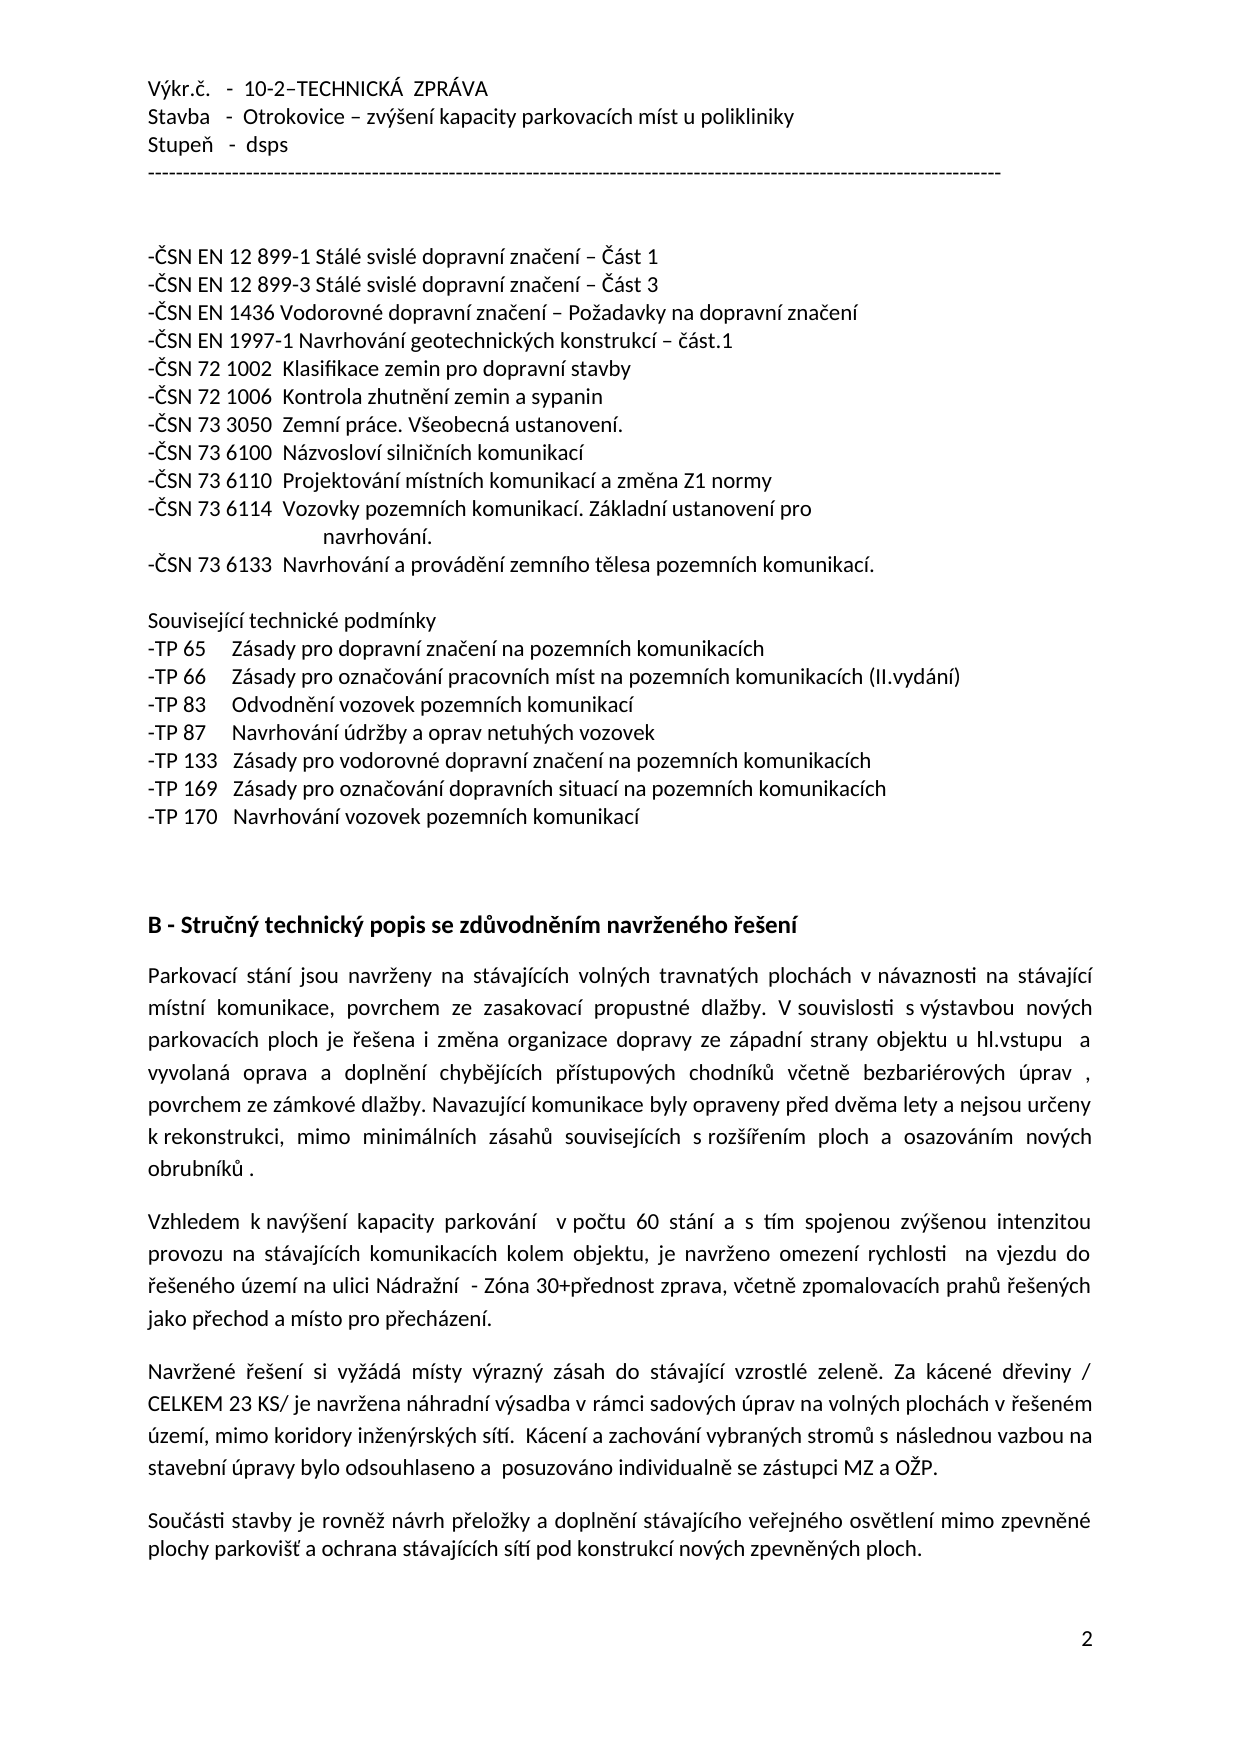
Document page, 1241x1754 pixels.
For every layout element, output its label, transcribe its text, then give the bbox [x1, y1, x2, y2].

text -TP 65 Zásady pro dopravní značení na pozemních komunikacích [148, 634, 1093, 662]
text -TP 169 Zásady pro označování dopravních situací na pozemních komunikacích [148, 774, 1093, 802]
text Navržené řešení si vyžádá místy výrazný zásah do stávající vzrostlé zeleně. Za kácené dřeviny / CELKEM 23 KS/ je navržena náhradní výsadba v rámci sadových úprav na volných plochách v řešeném území, mimo koridory inženýrských sítí. Kácení a zachování vybraných stromů s následnou vazbou na stavební úpravy bylo odsouhlaseno a posuzováno individualně se zástupci MZ a OŽP. [148, 1357, 1093, 1481]
text -TP 170 Navrhování vozovek pozemních komunikací [148, 802, 1093, 830]
text -ČSN 73 3050 Zemní práce. Všeobecná ustanovení. [148, 410, 1093, 438]
text -ČSN 73 6110 Projektování místních komunikací a změna Z1 normy [148, 466, 1093, 494]
text navrhování. [148, 522, 1093, 550]
text -ČSN 72 1006 Kontrola zhutnění zemin a sypanin [148, 382, 1093, 410]
text -ČSN 73 6100 Názvosloví silničních komunikací [148, 438, 1093, 466]
text Součásti stavby je rovněž návrh přeložky a doplnění stávajícího veřejného osvětlení mimo zpevněné plochy parkovišť a ochrana stávajících sítí pod konstrukcí nových zpevněných ploch. [148, 1506, 1093, 1562]
text -ČSN EN 12 899-1 Stálé svislé dopravní značení – Část 1 [148, 242, 1093, 270]
text Související technické podmínky [148, 606, 1093, 634]
text -ČSN EN 12 899-3 Stálé svislé dopravní značení – Část 3 [148, 270, 1093, 298]
text -TP 87 Navrhování údržby a oprav netuhých vozovek [148, 718, 1093, 746]
text Vzhledem k navýšení kapacity parkování v počtu 60 stání a s tím spojenou zvýšenou intenzitou provozu na stávajících komunikacích kolem objektu, je navrženo omezení rychlosti na vjezdu do řešeného území na ulici Nádražní - Zóna 30+přednost zprava, včetně zpomalovacích prahů řešených jako přechod a místo pro přecházení. [148, 1207, 1093, 1332]
text -ČSN 72 1002 Klasifikace zemin pro dopravní stavby [148, 354, 1093, 382]
text -ČSN 73 6133 Navrhování a provádění zemního tělesa pozemních komunikací. [148, 550, 1093, 578]
text -TP 66 Zásady pro označování pracovních míst na pozemních komunikacích (II.vydání) [148, 662, 1093, 690]
text -TP 133 Zásady pro vodorovné dopravní značení na pozemních komunikacích [148, 746, 1093, 774]
text -TP 83 Odvodnění vozovek pozemních komunikací [148, 690, 1093, 718]
text -ČSN 73 6114 Vozovky pozemních komunikací. Základní ustanovení pro [148, 494, 1093, 522]
text -ČSN EN 1997-1 Navrhování geotechnických konstrukcí – část.1 [148, 326, 1093, 354]
text B - Stručný technický popis se zdůvodněním navrženého řešení [148, 910, 1093, 940]
text Parkovací stání jsou navrženy na stávajících volných travnatých plochách v návaznosti na stávající místní komunikace, povrchem ze zasakovací propustné dlažby. V souvislosti s výstavbou nových parkovacích ploch je řešena i změna organizace dopravy ze západní strany objektu u hl.vstupu a vyvolaná oprava a doplnění chybějících přístupových chodníků včetně bezbariérových úprav , povrchem ze zámkové dlažby. Navazující komunikace byly opraveny před dvěma lety a nejsou určeny k rekonstrukci, mimo minimálních zásahů souvisejících s rozšířením ploch a osazováním nových obrubníků . [148, 961, 1093, 1182]
text -ČSN EN 1436 Vodorovné dopravní značení – Požadavky na dopravní značení [148, 298, 1093, 326]
